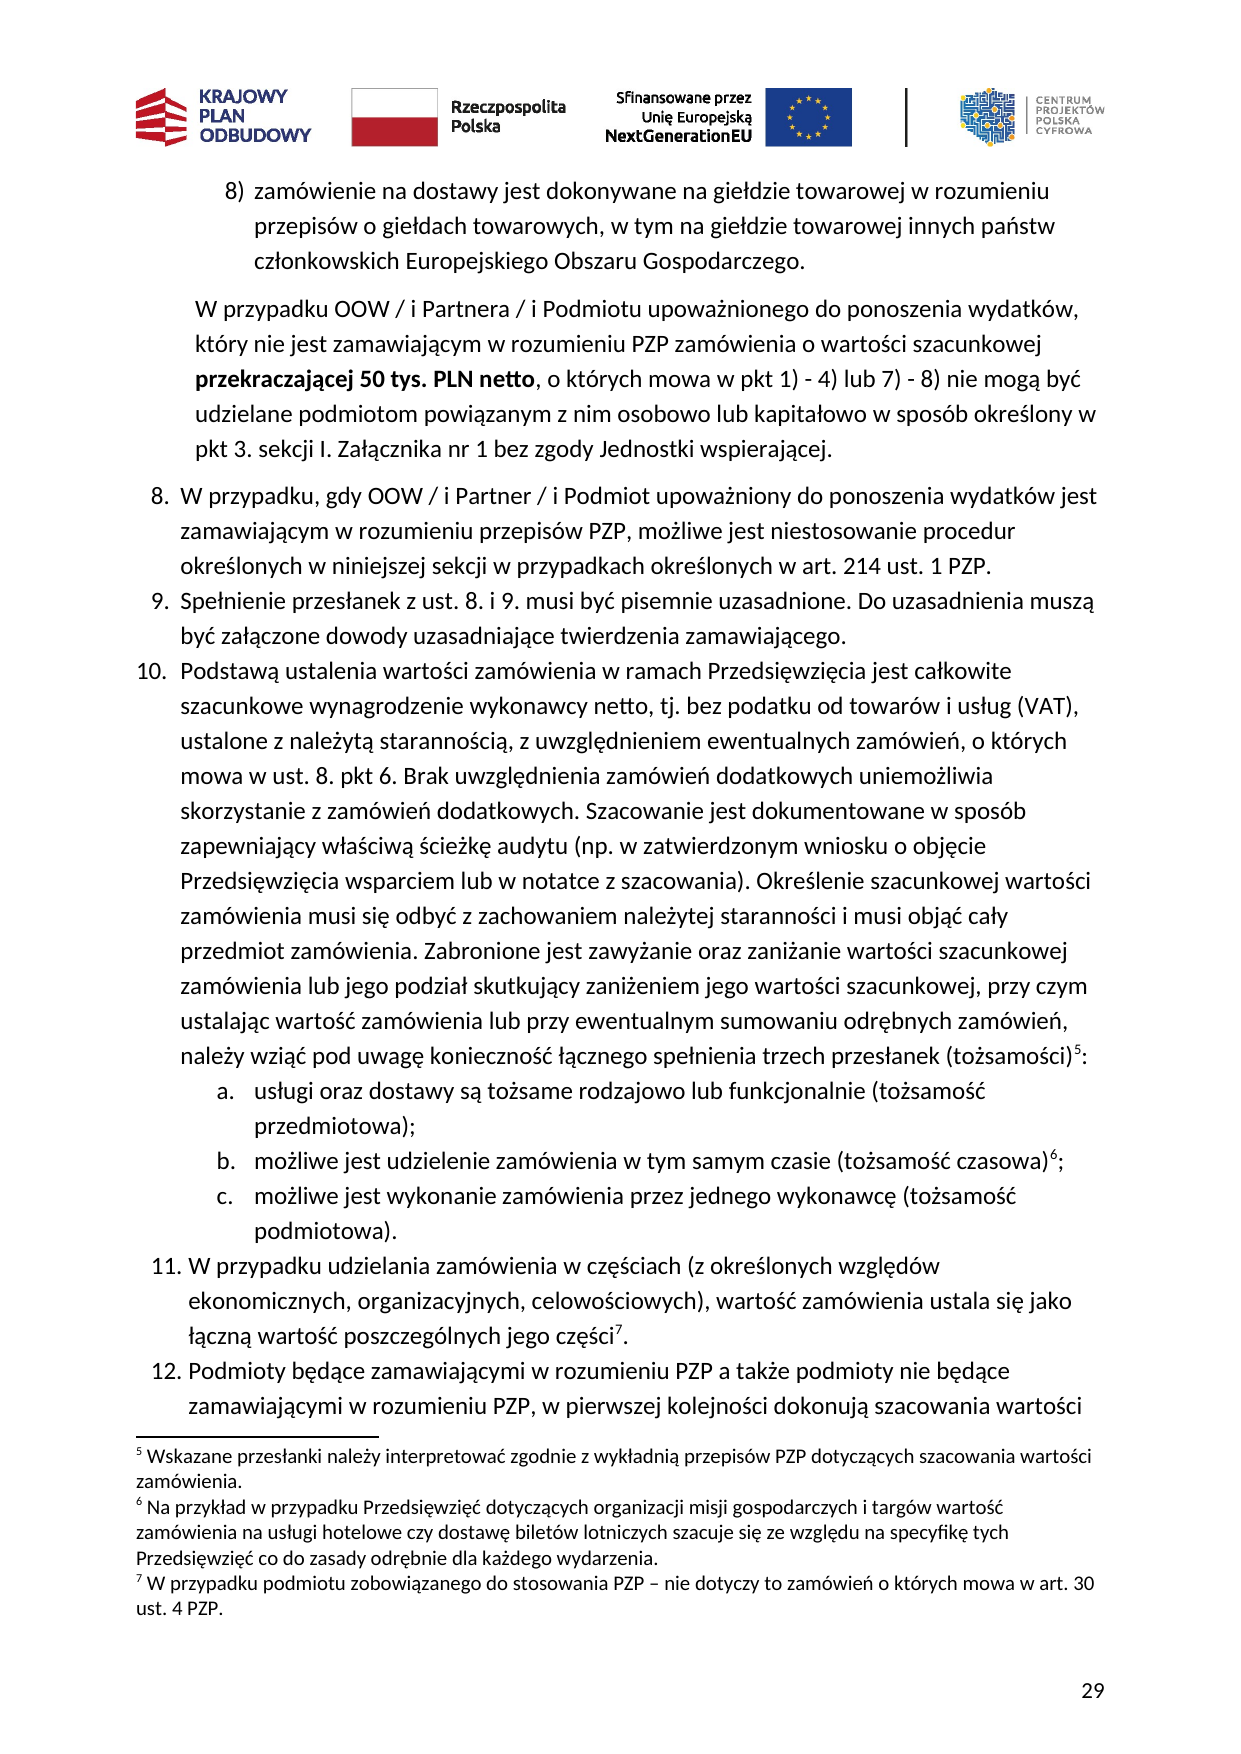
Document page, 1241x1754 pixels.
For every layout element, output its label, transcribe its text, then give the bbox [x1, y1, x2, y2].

list W przypadku udzielania zamówienia w częściach (z określonych względów ekonomicznych, organizacyjnych, celowościowych), wartość zamówienia ustala się jako łączną wartość poszczególnych jego części. [151, 1250, 1104, 1351]
picture [135, 88, 1105, 147]
list możliwe jest wykonanie zamówienia przez jednego wykonawcę (tożsamość podmiotowa). [216, 1180, 1104, 1246]
text W przypadku OOW / i Partnera / i Podmiotu upoważnionego do ponoszenia wydatków, który nie jest zamawiającym w rozumieniu PZP zamówienia o wartości szacunkowej przekraczającej 50 tys. PLN netto, o których mowa w pkt 1) - 4) lub 7) - 8) nie mogą być udzielane podmiotom powiązanym z nim osobowo lub kapitałowo w sposób określony w pkt 3. sekcji I. Załącznika nr 1 bez zgody Jednostki wspierającej. [195, 293, 1104, 463]
list Spełnienie przesłanek z ust. 8. i 9. musi być pisemnie uzasadnione. Do uzasadnienia muszą być załączone dowody uzasadniające twierdzenia zamawiającego. [151, 585, 1104, 651]
list możliwe jest udzielenie zamówienia w tym samym czasie (tożsamość czasowa); [216, 1145, 1104, 1176]
list Podstawą ustalenia wartości zamówienia w ramach Przedsięwzięcia jest całkowite szacunkowe wynagrodzenie wykonawcy netto, tj. bez podatku od towarów i usług (VAT), ustalone z należytą starannością, z uwzględnieniem ewentualnych zamówień, o których mowa w ust. 8. pkt 6. Brak uwzględnienia zamówień dodatkowych uniemożliwia skorzystanie z zamówień dodatkowych. Szacowanie jest dokumentowane w sposób zapewniający właściwą ścieżkę audytu (np. w zatwierdzonym wniosku o objęcie Przedsięwzięcia wsparciem lub w notatce z szacowania). Określenie szacunkowej wartości zamówienia musi się odbyć z zachowaniem należytej staranności i musi objąć cały przedmiot zamówienia. Zabronione jest zawyżanie oraz zaniżanie wartości szacunkowej zamówienia lub jego podział skutkujący zaniżeniem jego wartości szacunkowej, przy czym ustalając wartość zamówienia lub przy ewentualnym sumowaniu odrębnych zamówień, należy wziąć pod uwagę konieczność łącznego spełnienia trzech przesłanek (tożsamości): [136, 655, 1104, 1071]
list usługi oraz dostawy są tożsame rodzajowo lub funkcjonalnie (tożsamość przedmiotowa); [216, 1075, 1104, 1141]
list zamówienie na dostawy jest dokonywane na giełdzie towarowej w rozumieniu przepisów o giełdach towarowych, w tym na giełdzie towarowej innych państw członkowskich Europejskiego Obszaru Gospodarczego. [224, 175, 1104, 276]
list W przypadku, gdy OOW / i Partner / i Podmiot upoważniony do ponoszenia wydatków jest zamawiającym w rozumieniu przepisów PZP, możliwe jest niestosowanie procedur określonych w niniejszej sekcji w przypadkach określonych w art. 214 ust. 1 PZP. [151, 480, 1104, 581]
